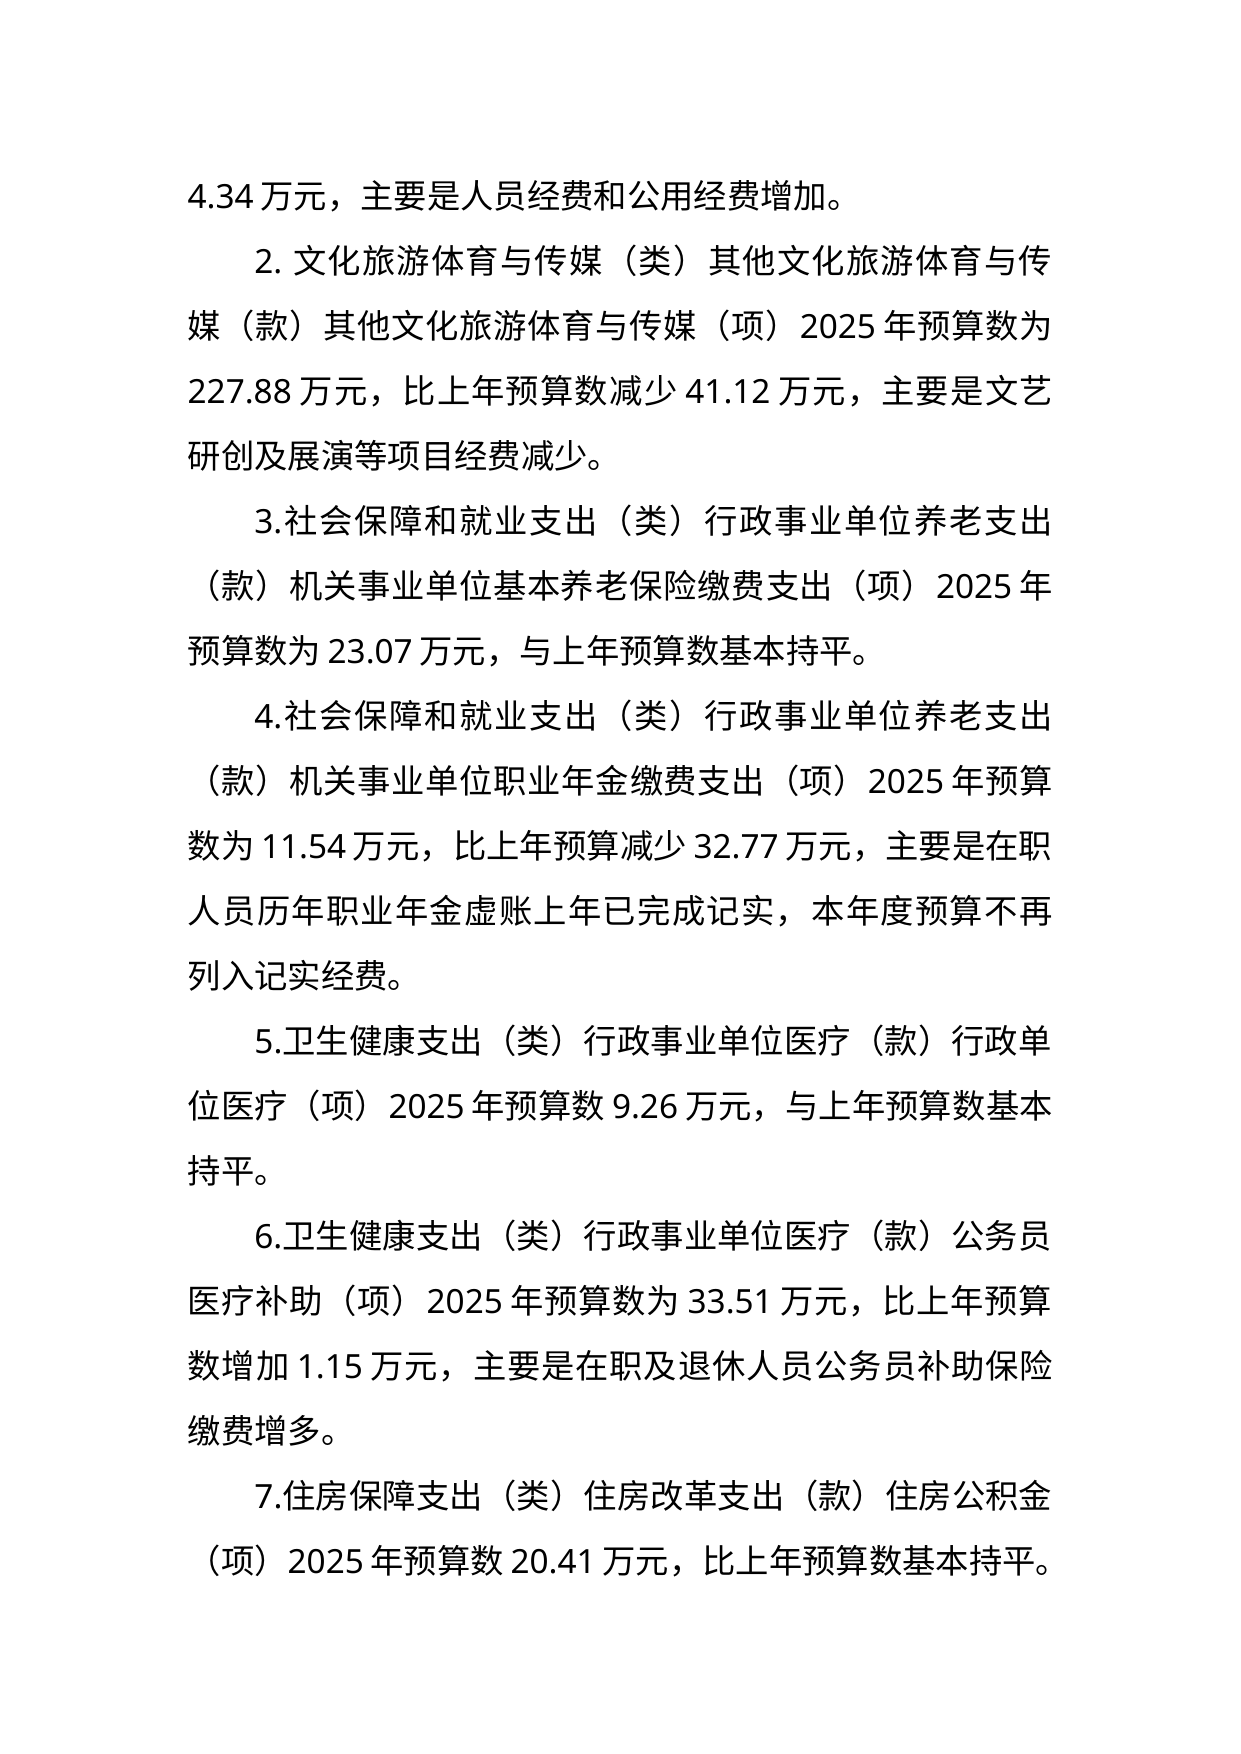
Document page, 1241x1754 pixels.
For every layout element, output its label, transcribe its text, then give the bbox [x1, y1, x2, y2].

text 7.住房保障支出（类）住房改革支出（款）住房公积金（项）2025年预算数20.41万元，比上年预算数基本持平。 [187, 1462, 1053, 1592]
text 6.卫生健康支出（类）行政事业单位医疗（款）公务员医疗补助（项）2025年预算数为33.51万元，比上年预算数增加1.15万元，主要是在职及退休人员公务员补助保险缴费增多。 [187, 1202, 1053, 1462]
text 2. 文化旅游体育与传媒（类）其他文化旅游体育与传媒（款）其他文化旅游体育与传媒（项）2025年预算数为227.88万元，比上年预算数减少41.12万元，主要是文艺研创及展演等项目经费减少。 [187, 227, 1053, 487]
list 3.社会保障和就业支出（类）行政事业单位养老支出（款）机关事业单位基本养老保险缴费支出（项）2025年预算数为23.07万元，与上年预算数基本持平。 [187, 487, 1053, 682]
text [187, 162, 1053, 227]
text 5.卫生健康支出（类）行政事业单位医疗（款）行政单位医疗（项）2025年预算数9.26万元，与上年预算数基本持平。 [187, 1007, 1053, 1202]
list 4.社会保障和就业支出（类）行政事业单位养老支出（款）机关事业单位职业年金缴费支出（项）2025年预算数为11.54万元，比上年预算减少32.77万元，主要是在职人员历年职业年金虚账上年已完成记实，本年度预算不再列入记实经费。 [187, 682, 1053, 1007]
